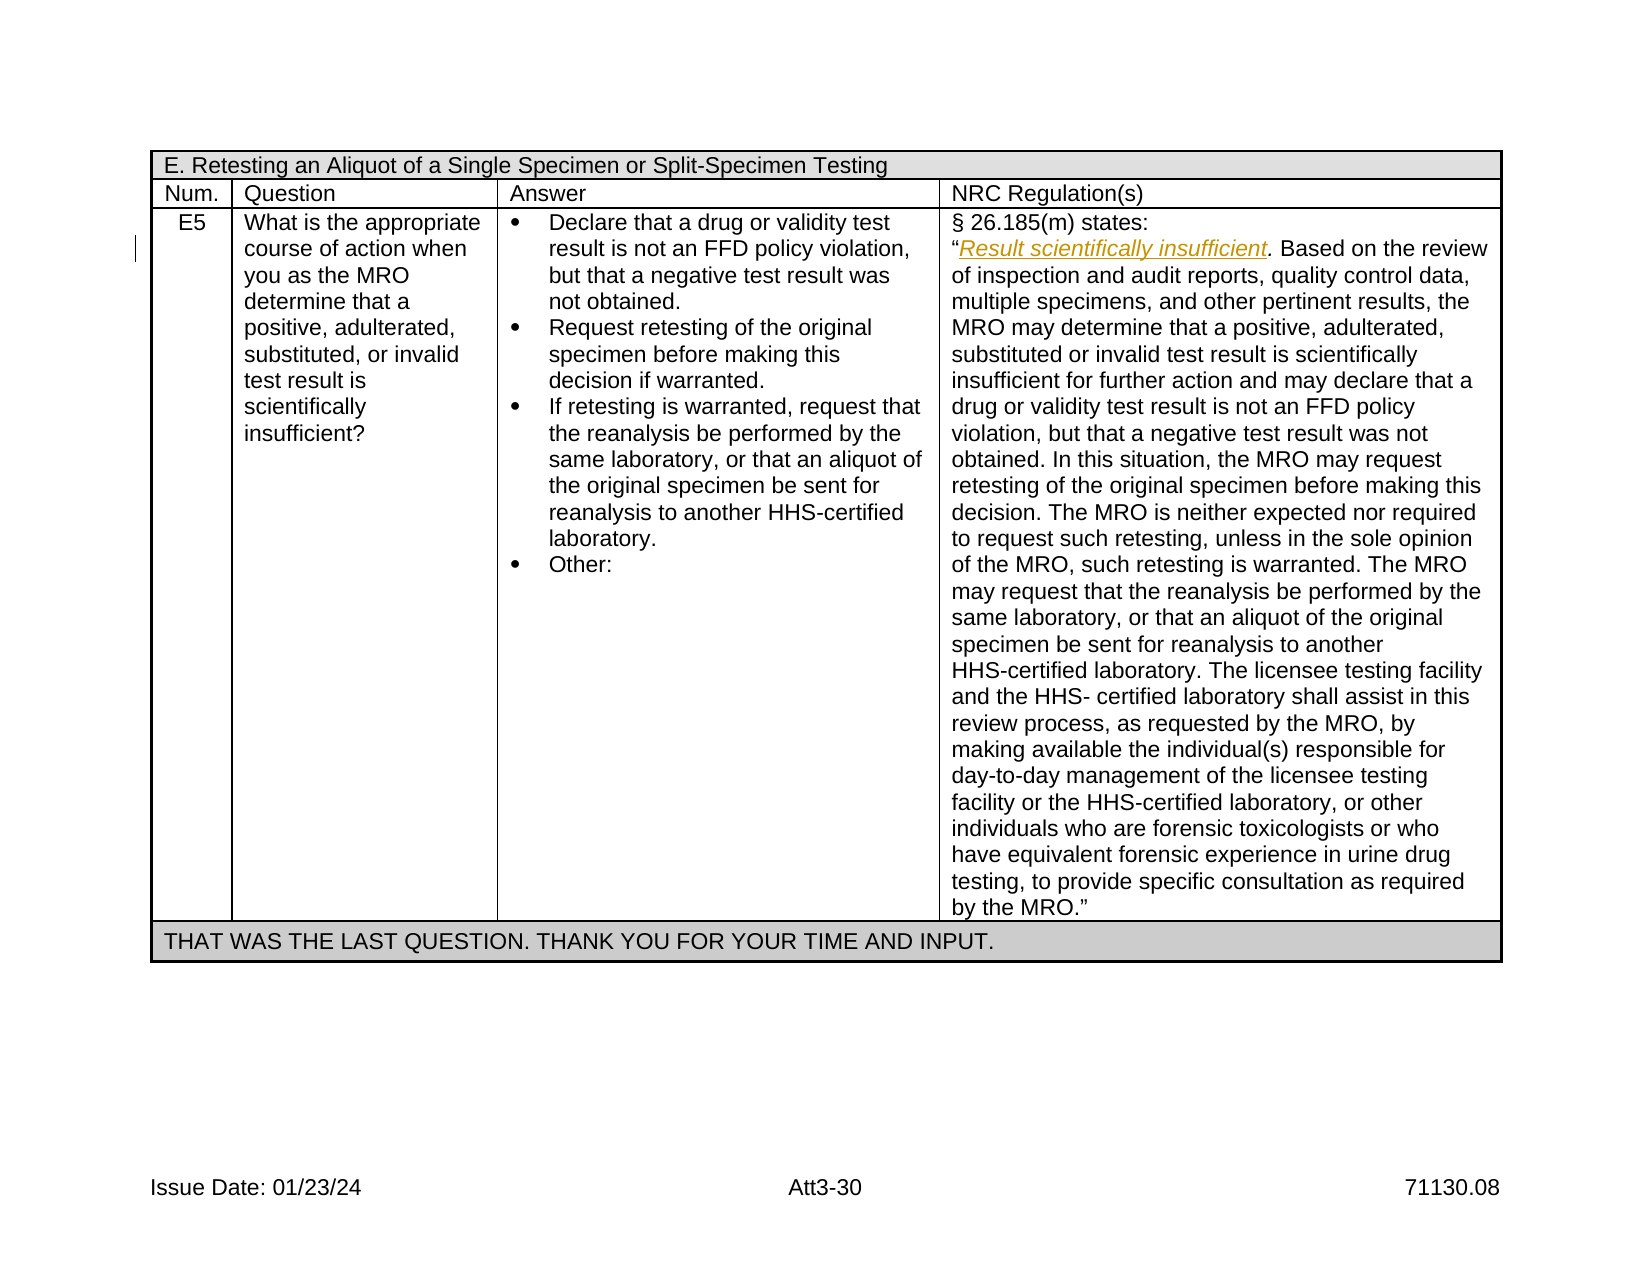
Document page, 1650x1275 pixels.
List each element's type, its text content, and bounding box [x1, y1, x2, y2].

table_cell Num. [153, 180, 231, 207]
table_cell Question [233, 180, 497, 207]
table_cell Answer [498, 180, 939, 207]
table_cell What is the appropriate course of action when you as the MRO determine that a positive, adulterated, substituted, or invalid test result is scientifically insufficient? [233, 209, 497, 920]
table_cell THAT WAS THE LAST QUESTION. THANK YOU FOR YOUR TIME AND INPUT. [153, 922, 1500, 960]
table_cell Declare that a drug or validity test result is not an FFD policy violation, but that a negative test result was not obtained. Request retesting of the original specimen before making this decision if warranted. If retesting is warranted, request that the reanalysis be performed by the same laboratory, or that an aliquot of the original specimen be sent for reanalysis to another HHS-certified laboratory. Other: [498, 209, 939, 920]
table_cell § 26.185(m) states: “. Based on the review of inspection and audit reports, quality control data, multiple specimens, and other pertinent results, the MRO may determine that a positive, adulterated, substituted or invalid test result is scientifically insufficient for further action and may declare that a drug or validity test result is not an FFD policy violation, but that a negative test result was not obtained. In this situation, the MRO may request retesting of the original specimen before making this decision. The MRO is neither expected nor required to request such retesting, unless in the sole opinion of the MRO, such retesting is warranted. The MRO may request that the reanalysis be performed by the same laboratory, or that an aliquot of the original specimen be sent for reanalysis to another HHS-certified laboratory. The licensee testing facility and the HHS- certified laboratory shall assist in this review process, as requested by the MRO, by making available the individual(s) responsible for day-to-day management of the licensee testing facility or the HHS-certified laboratory, or other individuals who are forensic toxicologists or who have equivalent forensic experience in urine drug testing, to provide specific consultation as required by the MRO.” [940, 209, 1500, 920]
table_cell NRC Regulation(s) [940, 180, 1500, 207]
table_header E. Retesting an Aliquot of a Single Specimen or Split-Specimen Testing [153, 152, 1500, 178]
table_cell E5 [153, 209, 231, 920]
